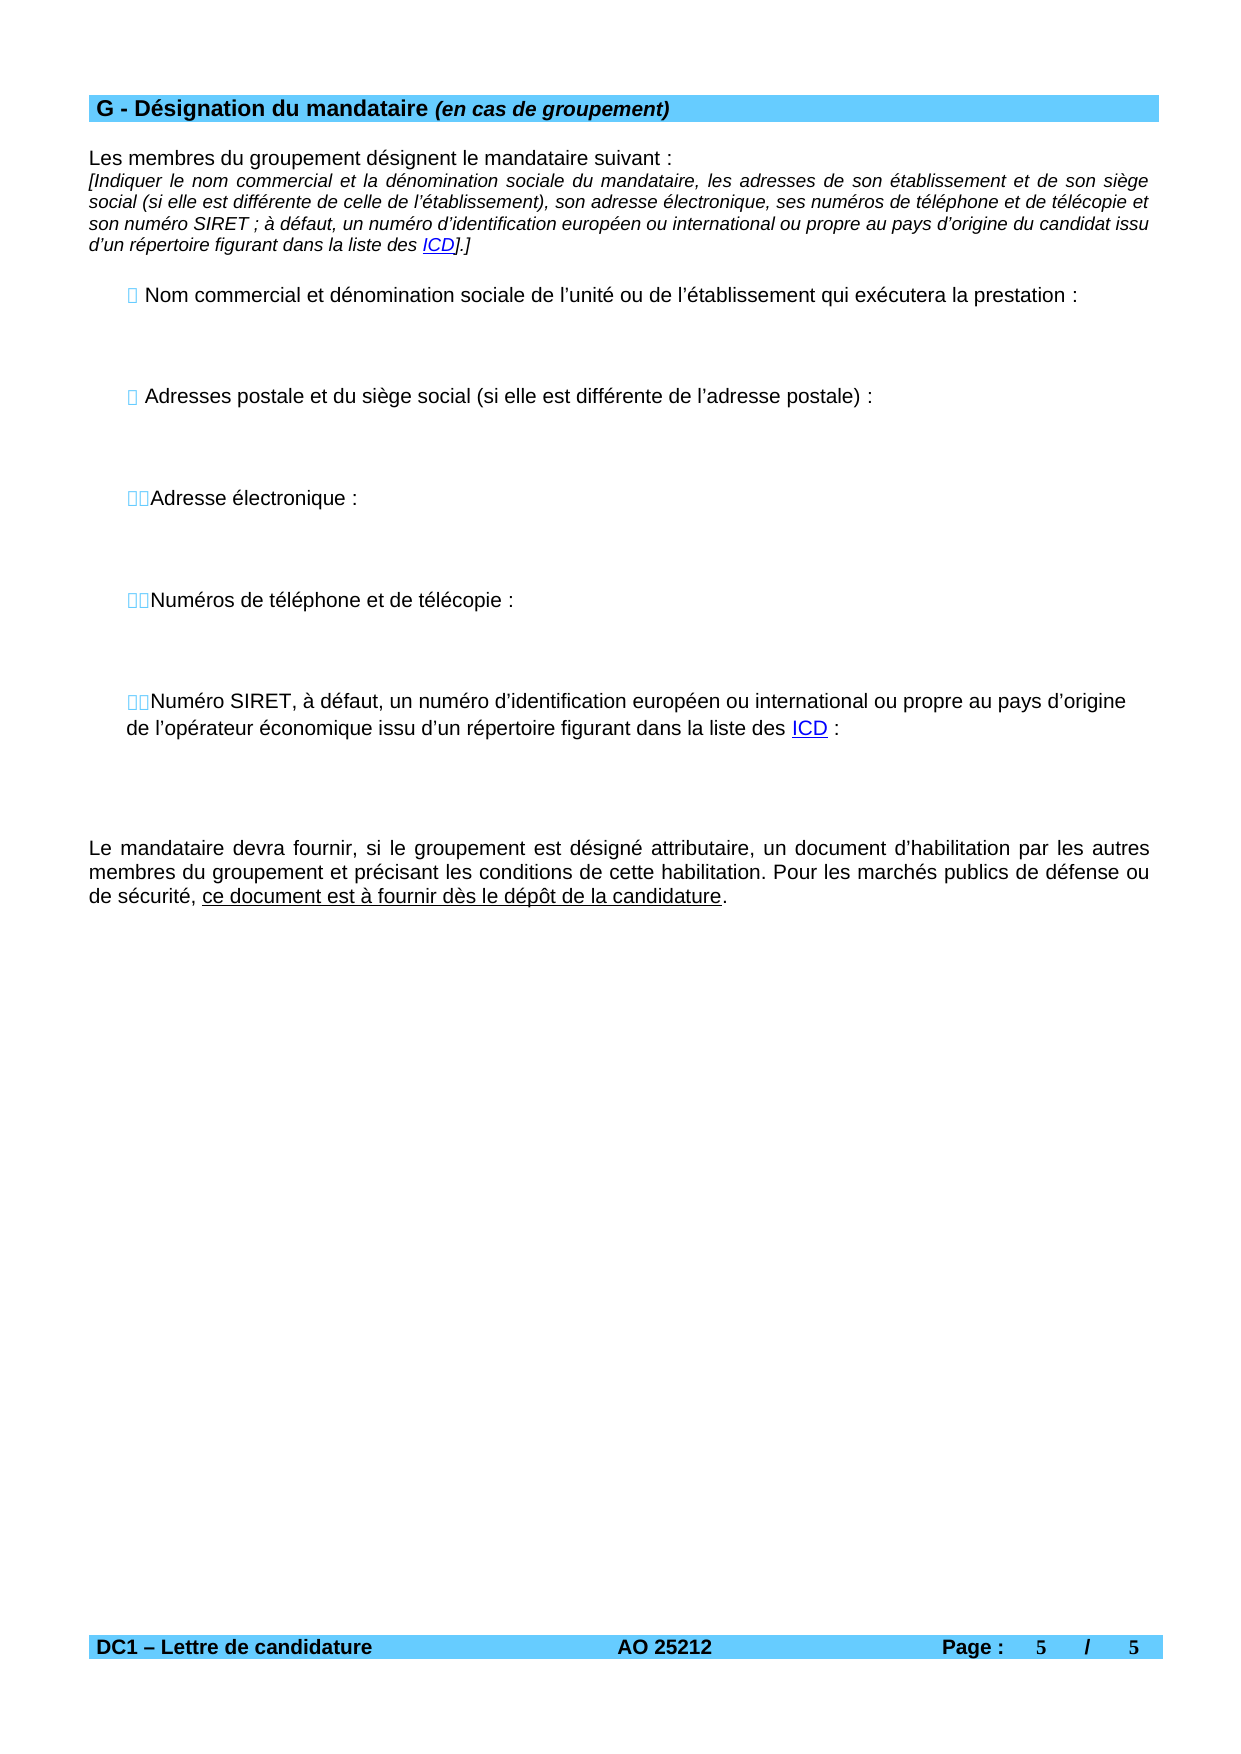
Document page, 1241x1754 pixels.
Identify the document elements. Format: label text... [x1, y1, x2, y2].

text  Adresses postale et du siège social (si elle est différente de l’adresse postale) : [126, 381, 1152, 411]
text [Indiquer le nom commercial et la dénomination sociale du mandataire, les adresses de son établissement et de son siège social (si elle est différente de celle de l’établissement), son adresse électronique, ses numéros de téléphone et de télécopie et son numéro SIRET ; à défaut, un numéro d’identification européen ou international ou propre au pays d’origine du candidat issu d’un répertoire figurant dans la liste des ICD].] [89, 169, 1152, 256]
text  Nom commercial et dénomination sociale de l’unité ou de l’établissement qui exécutera la prestation : [126, 280, 1152, 309]
text Les membres du groupement désignent le mandataire suivant : [89, 146, 1152, 169]
text Numéro SIRET, à défaut, un numéro d’identification européen ou international ou propre au pays d’origine de l’opérateur économique issu d’un répertoire figurant dans la liste des ICD : [126, 686, 1152, 740]
text Numéros de téléphone et de télécopie : [126, 585, 1152, 614]
text Adresse électronique : [126, 483, 1152, 513]
table_header G - Désignation du mandataire (en cas de groupement) [89, 95, 1159, 122]
text Le mandataire devra fournir, si le groupement est désigné attributaire, un document d’habilitation par les autres membres du groupement et précisant les conditions de cette habilitation. Pour les marchés publics de défense ou de sécurité, ce document est à fournir dès le dépôt de la candidature. [89, 836, 1152, 908]
